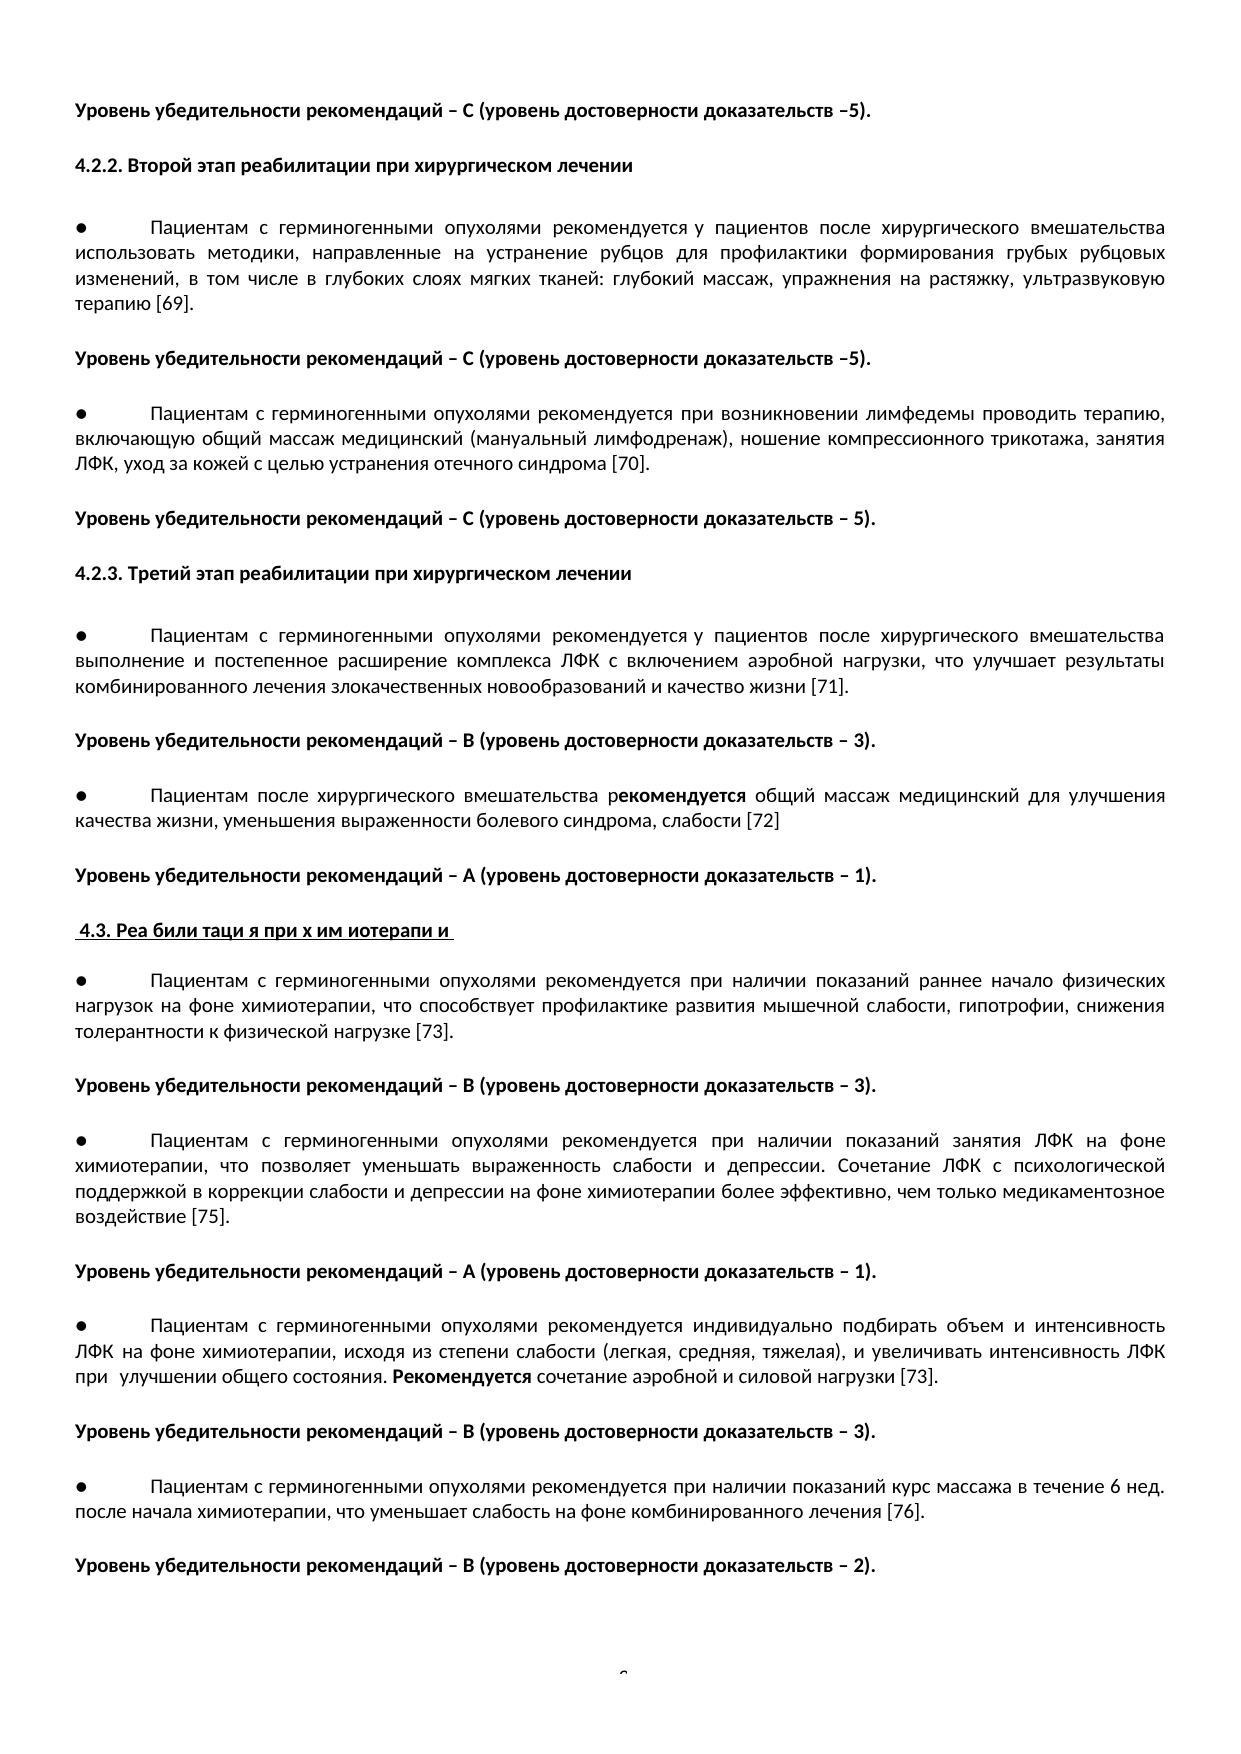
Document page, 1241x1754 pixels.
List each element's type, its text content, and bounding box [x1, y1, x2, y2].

list Пациентам с герминогенными опухолями рекомендуется при наличии показаний занятия ЛФК на фоне химиотерапии, что позволяет уменьшать выраженность слабости и депрессии. Сочетание ЛФК с психологической поддержкой в коррекции слабости и депрессии на фоне химиотерапии более эффективно, чем только медикаментозное воздействие [75]. [75, 1127, 1166, 1229]
subtitle Уровень убедительности рекомендаций – С (уровень достоверности доказательств –5). [75, 97, 1178, 123]
subtitle Уровень убедительности рекомендаций – В (уровень достоверности доказательств – 3). [75, 1418, 1178, 1443]
subtitle Уровень убедительности рекомендаций – С (уровень достоверности доказательств –5). [75, 345, 1178, 370]
list Пациентам с герминогенными опухолями рекомендуется при наличии показаний раннее начало физических нагрузок на фоне химиотерапии, что способствует профилактике развития мышечной слабости, гипотрофии, снижения толерантности к физической нагрузке [73]. [75, 967, 1165, 1043]
list Пациентам с герминогенными опухолями рекомендуется при наличии показаний курс массажа в течение 6 нед. после начала химиотерапии, что уменьшает слабость на фоне комбинированного лечения [76]. [75, 1473, 1165, 1524]
list Пациентам с герминогенными опухолями рекомендуется при возникновении лимфедемы проводить терапию, включающую общий массаж медицинский (мануальный лимфодренаж), ношение компрессионного трикотажа, занятия ЛФК, уход за кожей с целью устранения отечного синдрома [70]. [75, 400, 1165, 476]
list Пациентам с герминогенными опухолями рекомендуется у пациентов после хирургического вмешательства использовать методики, направленные на устранение рубцов для профилактики формирования грубых рубцовых изменений, в том числе в глубоких слоях мягких тканей: глубокий массаж, упражнения на растяжку, ультразвуковую терапию [69]. [75, 214, 1166, 316]
subtitle Уровень убедительности рекомендаций – В (уровень достоверности доказательств – 3). [75, 727, 1178, 753]
subtitle Уровень убедительности рекомендаций – А (уровень достоверности доказательств – 1). [75, 1258, 1178, 1283]
subtitle Уровень убедительности рекомендаций – B (уровень достоверности доказательств – 3). [75, 1073, 1178, 1098]
list Третий этап реабилитации при хирургическом лечении [75, 560, 1178, 585]
list Пациентам с герминогенными опухолями рекомендуется у пациентов после хирургического вмешательства выполнение и постепенное расширение комплекса ЛФК с включением аэробной нагрузки, что улучшает результаты комбинированного лечения злокачественных новообразований и качество жизни [71]. [75, 622, 1165, 698]
list Пациентам с герминогенными опухолями рекомендуется индивидуально подбирать объем и интенсивность ЛФК на фоне химиотерапии, исходя из степени слабости (легкая, средняя, тяжелая), и увеличивать интенсивность ЛФК при улучшении общего состояния. Рекомендуется сочетание аэробной и силовой нагрузки [73]. [75, 1313, 1165, 1389]
list Пациентам после хирургического вмешательства рекомендуется общий массаж медицинский для улучшения качества жизни, уменьшения выраженности болевого синдрома, слабости [72] [75, 782, 1166, 833]
subtitle Уровень убедительности рекомендаций – С (уровень достоверности доказательств – 5). [75, 505, 1178, 531]
subtitle Уровень убедительности рекомендаций – А (уровень достоверности доказательств – 1). [75, 862, 1178, 888]
text 4.3. Реа били таци я при х им иотерапи и [75, 917, 1178, 942]
list Второй этап реабилитации при хирургическом лечении [75, 152, 1178, 177]
subtitle Уровень убедительности рекомендаций – В (уровень достоверности доказательств – 2). [75, 1553, 1178, 1578]
